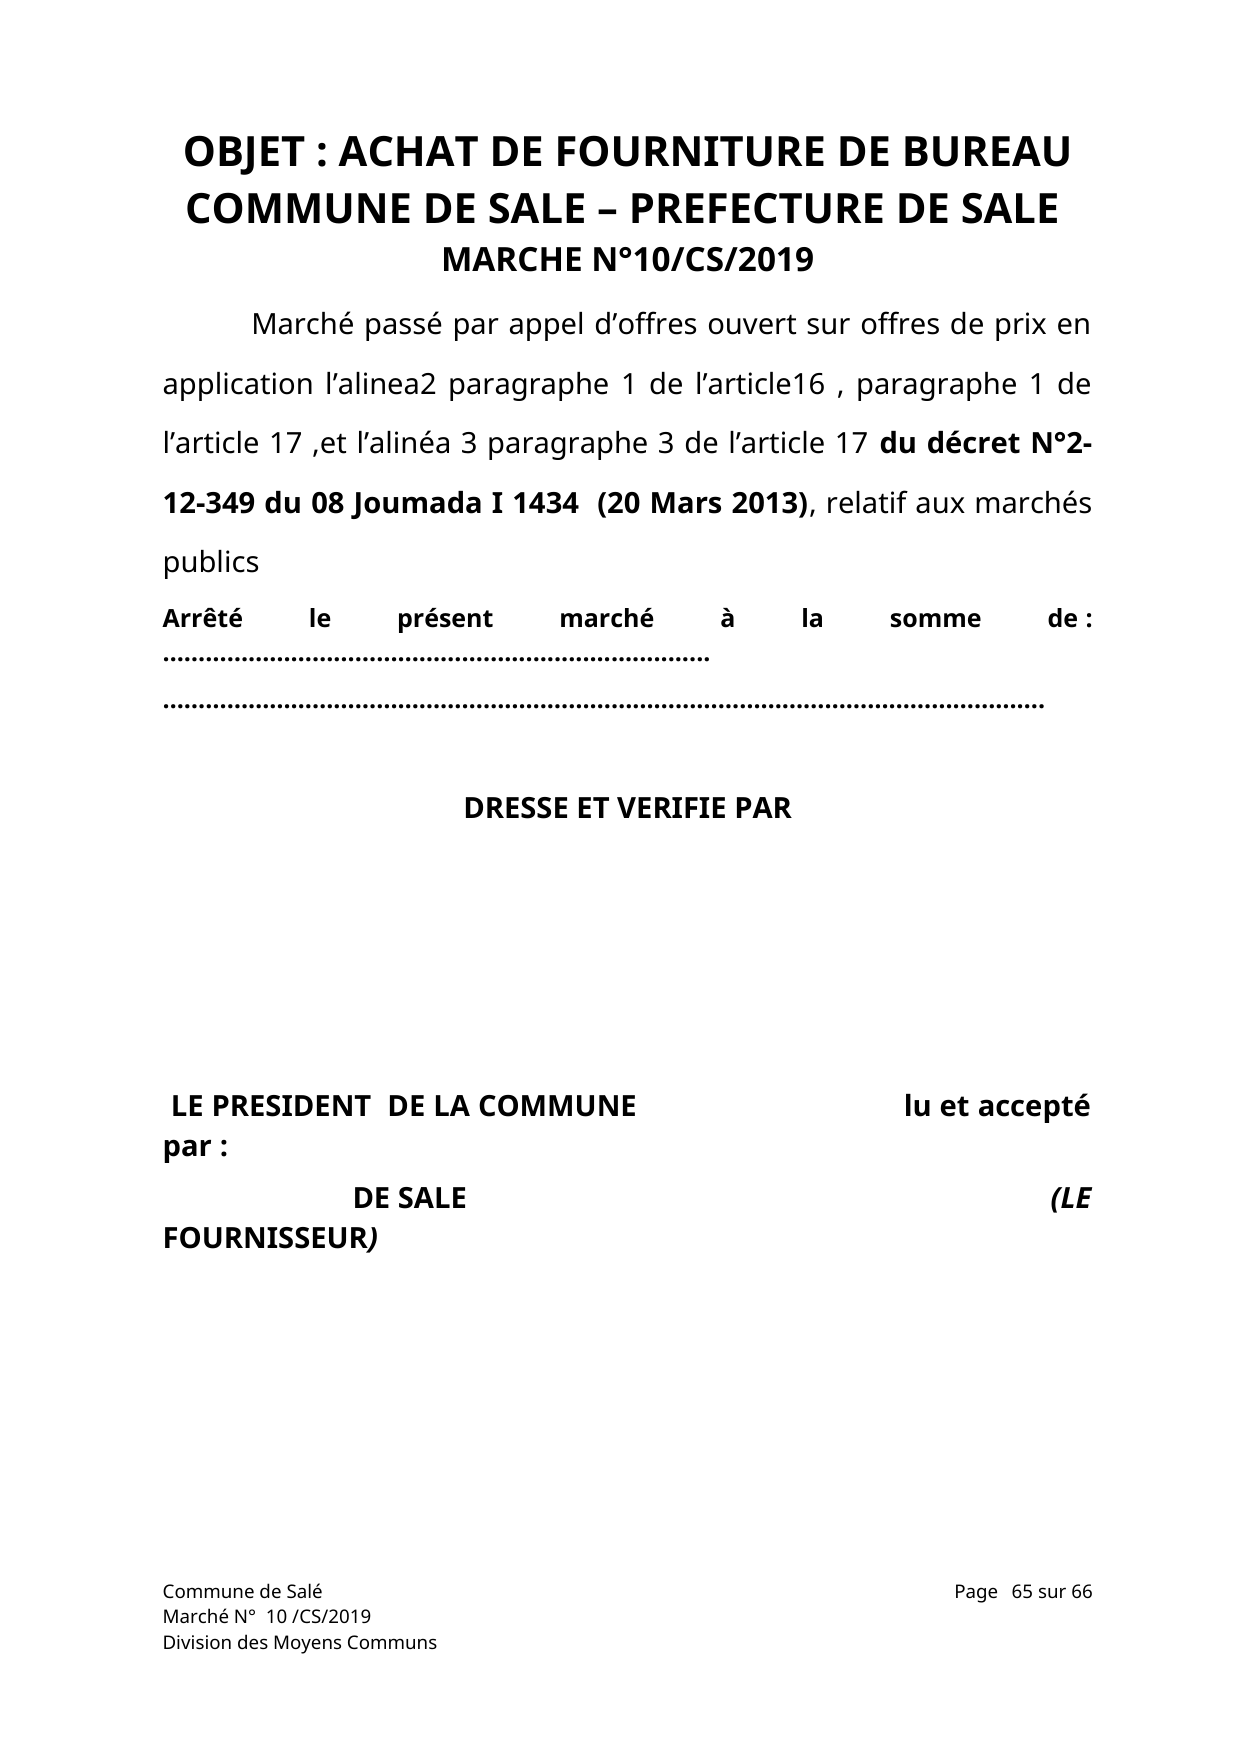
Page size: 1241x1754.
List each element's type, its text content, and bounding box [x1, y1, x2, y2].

text OBJET : ACHAT DE FOURNITURE DE BUREAU [162, 122, 1092, 179]
text COMMUNE DE SALE – PREFECTURE DE SALE [162, 179, 1092, 236]
text DRESSE ET VERIFIE PAR [162, 788, 1092, 827]
text LE PRESIDENT DE LA COMMUNE lu et accepté par : [162, 1086, 1092, 1165]
subtitle MARCHE N°10/CS/2019 [162, 236, 1092, 281]
text ……………………………………………………………………………………………………………. [162, 682, 1092, 716]
text Arrêté le présent marché à la somme de :…………………………………………............................. [162, 601, 1092, 669]
text DE SALE (LE FOURNISSEUR) [162, 1177, 1092, 1257]
text Marché passé par appel d’offres ouvert sur offres de prix en application l’alinea2 paragraphe 1 de l’article16 , paragraphe 1 de l’article 17 ,et l’alinéa 3 paragraphe 3 de l’article 17 du décret N°2-12-349 du 08 Joumada I 1434 (20 Mars 2013), relatif aux marchés publics [162, 304, 1092, 581]
